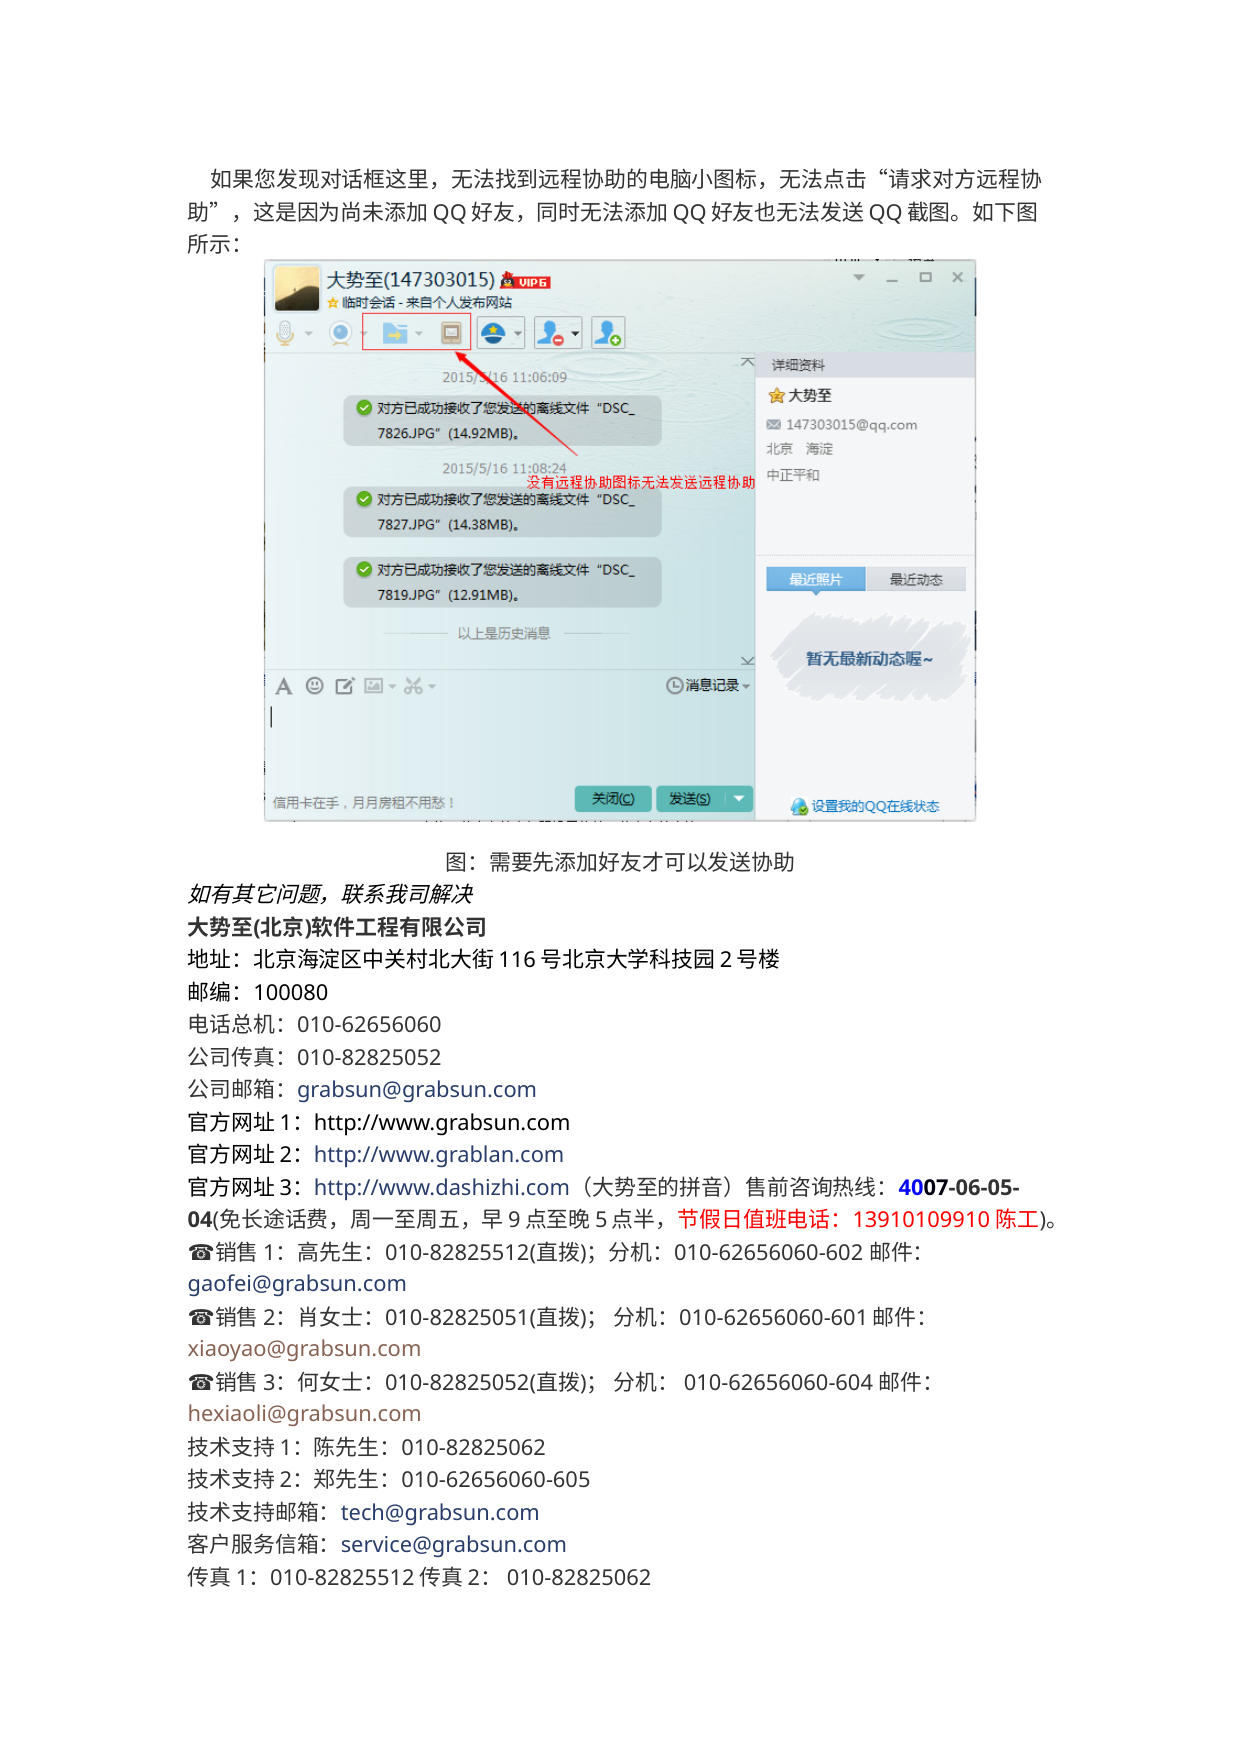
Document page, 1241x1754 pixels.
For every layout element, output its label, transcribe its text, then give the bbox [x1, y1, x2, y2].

text 如有其它问题，联系我司解决 大势至(北京)软件工程有限公司 地址：北京海淀区中关村北大街116号北京大学科技园2号楼 邮编：100080 电话总机：010-62656060 公司传真：010-82825052 公司邮箱：grabsun@grabsun.com 官方网址1：http://www.grabsun.com 官方网址2：http://www.grablan.com 官方网址3：http://www.dashizhi.com（大势至的拼音）售前咨询热线：4007-06-05-04(免长途话费，周一至周五，早9点至晚5点半，节假日值班电话：13910109910 陈工)。 ☎销售1：高先生：010-82825512(直拨)；分机：010-62656060-602 邮件：gaofei@grabsun.com ☎销售2：肖女士：010-82825051(直拨)； 分机：010-62656060-601邮件：xiaoyao@grabsun.com ☎销售3：何女士：010-82825052(直拨)； 分机： 010-62656060-604 邮件：hexiaoli@grabsun.com 技术支持1：陈先生：010-82825062 技术支持2：郑先生：010-62656060-605 技术支持邮箱：tech@grabsun.com 客户服务信箱：service@grabsun.com 传真1：010-82825512传真2： 010-82825062 [187, 877, 1053, 1592]
text 如果您发现对话框这里，无法找到远程协助的电脑小图标，无法点击“请求对方远程协助”，这是因为尚未添加QQ好友，同时无法添加QQ好友也无法发送QQ截图。如下图所示： [187, 162, 1053, 259]
text 图：需要先添加好友才可以发送协助 [187, 844, 1053, 877]
picture [263, 259, 977, 822]
